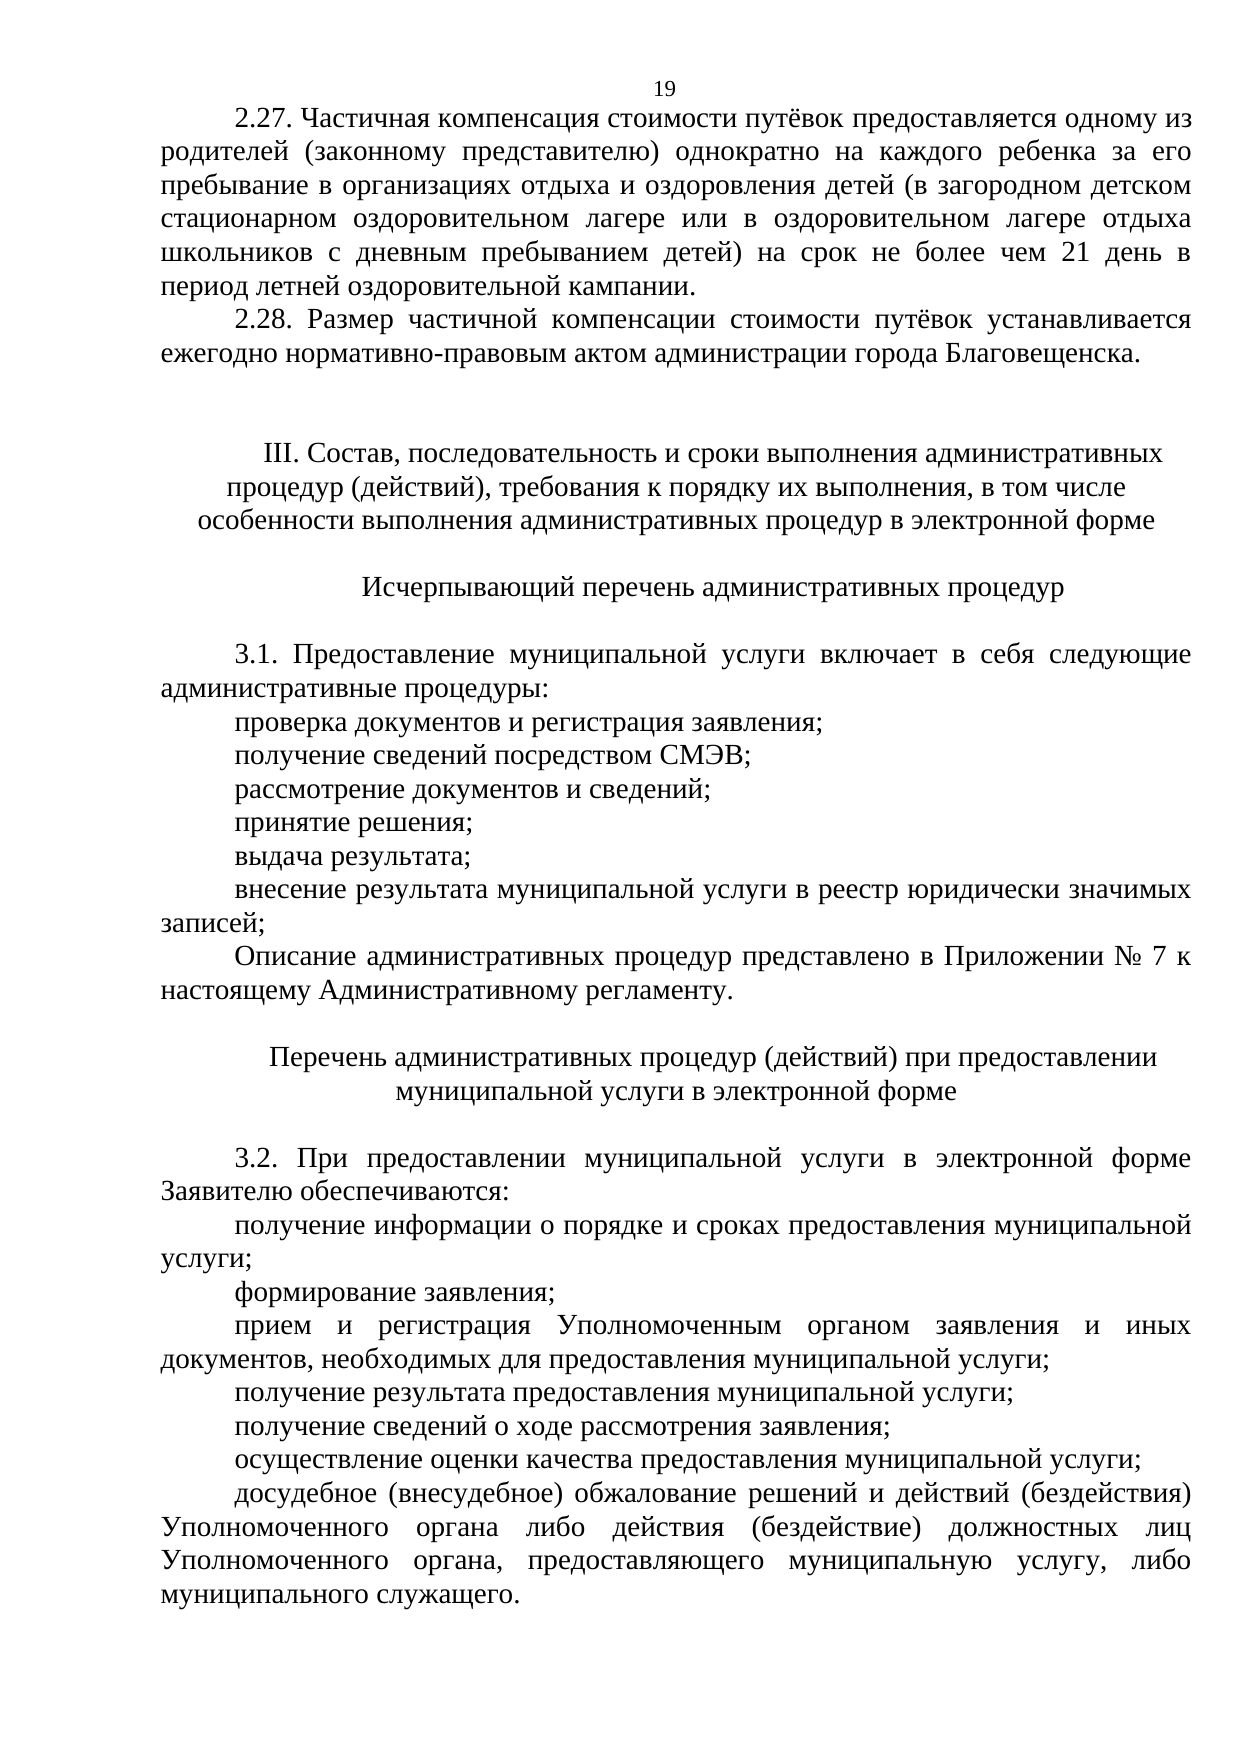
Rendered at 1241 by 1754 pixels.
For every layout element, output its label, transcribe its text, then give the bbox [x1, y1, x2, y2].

text прием и регистрация Уполномоченным органом заявления и иных документов, необходимых для предоставления муниципальной услуги; [160, 1307, 1192, 1374]
text получение сведений о ходе рассмотрения заявления; [160, 1408, 1192, 1442]
text получение результата предоставления муниципальной услуги; [160, 1374, 1192, 1408]
text Описание административных процедур представлено в Приложении № 7 к настоящему Административному регламенту. [160, 938, 1192, 1006]
text внесение результата муниципальной услуги в реестр юридически значимых записей; [160, 871, 1192, 938]
text 2.27. Частичная компенсация стоимости путёвок предоставляется одному из родителей (законному представителю) однократно на каждого ребенка за его пребывание в организациях отдыха и оздоровления детей (в загородном детском стационарном оздоровительном лагере или в оздоровительном лагере отдыха школьников с дневным пребыванием детей) на срок не более чем 21 день в период летней оздоровительной кампании. [160, 100, 1192, 301]
text 2.28. Размер частичной компенсации стоимости путёвок устанавливается ежегодно нормативно-правовым актом администрации города Благовещенска. [160, 301, 1192, 368]
text формирование заявления; [160, 1274, 1192, 1307]
text рассмотрение документов и сведений; [160, 771, 1192, 804]
text Исчерпывающий перечень административных процедур [160, 569, 1192, 603]
text проверка документов и регистрация заявления; [160, 704, 1192, 737]
text осуществление оценки качества предоставления муниципальной услуги; [160, 1442, 1192, 1475]
text принятие решения; [160, 804, 1192, 838]
text Перечень административных процедур (действий) при предоставлении муниципальной услуги в электронной форме [160, 1039, 1192, 1106]
text получение сведений посредством СМЭВ; [160, 737, 1192, 771]
text досудебное (внесудебное) обжалование решений и действий (бездействия) Уполномоченного органа либо действия (бездействие) должностных лиц Уполномоченного органа, предоставляющего муниципальную услугу, либо муниципального служащего. [160, 1475, 1192, 1609]
text выдача результата; [160, 838, 1192, 871]
text получение информации о порядке и сроках предоставления муниципальной услуги; [160, 1207, 1192, 1274]
text III. Состав, последовательность и сроки выполнения административных процедур (действий), требования к порядку их выполнения, в том числе особенности выполнения административных процедур в электронной форме [160, 435, 1192, 536]
text 3.2. При предоставлении муниципальной услуги в электронной форме Заявителю обеспечиваются: [160, 1140, 1192, 1207]
text 3.1. Предоставление муниципальной услуги включает в себя следующие административные процедуры: [160, 637, 1192, 704]
